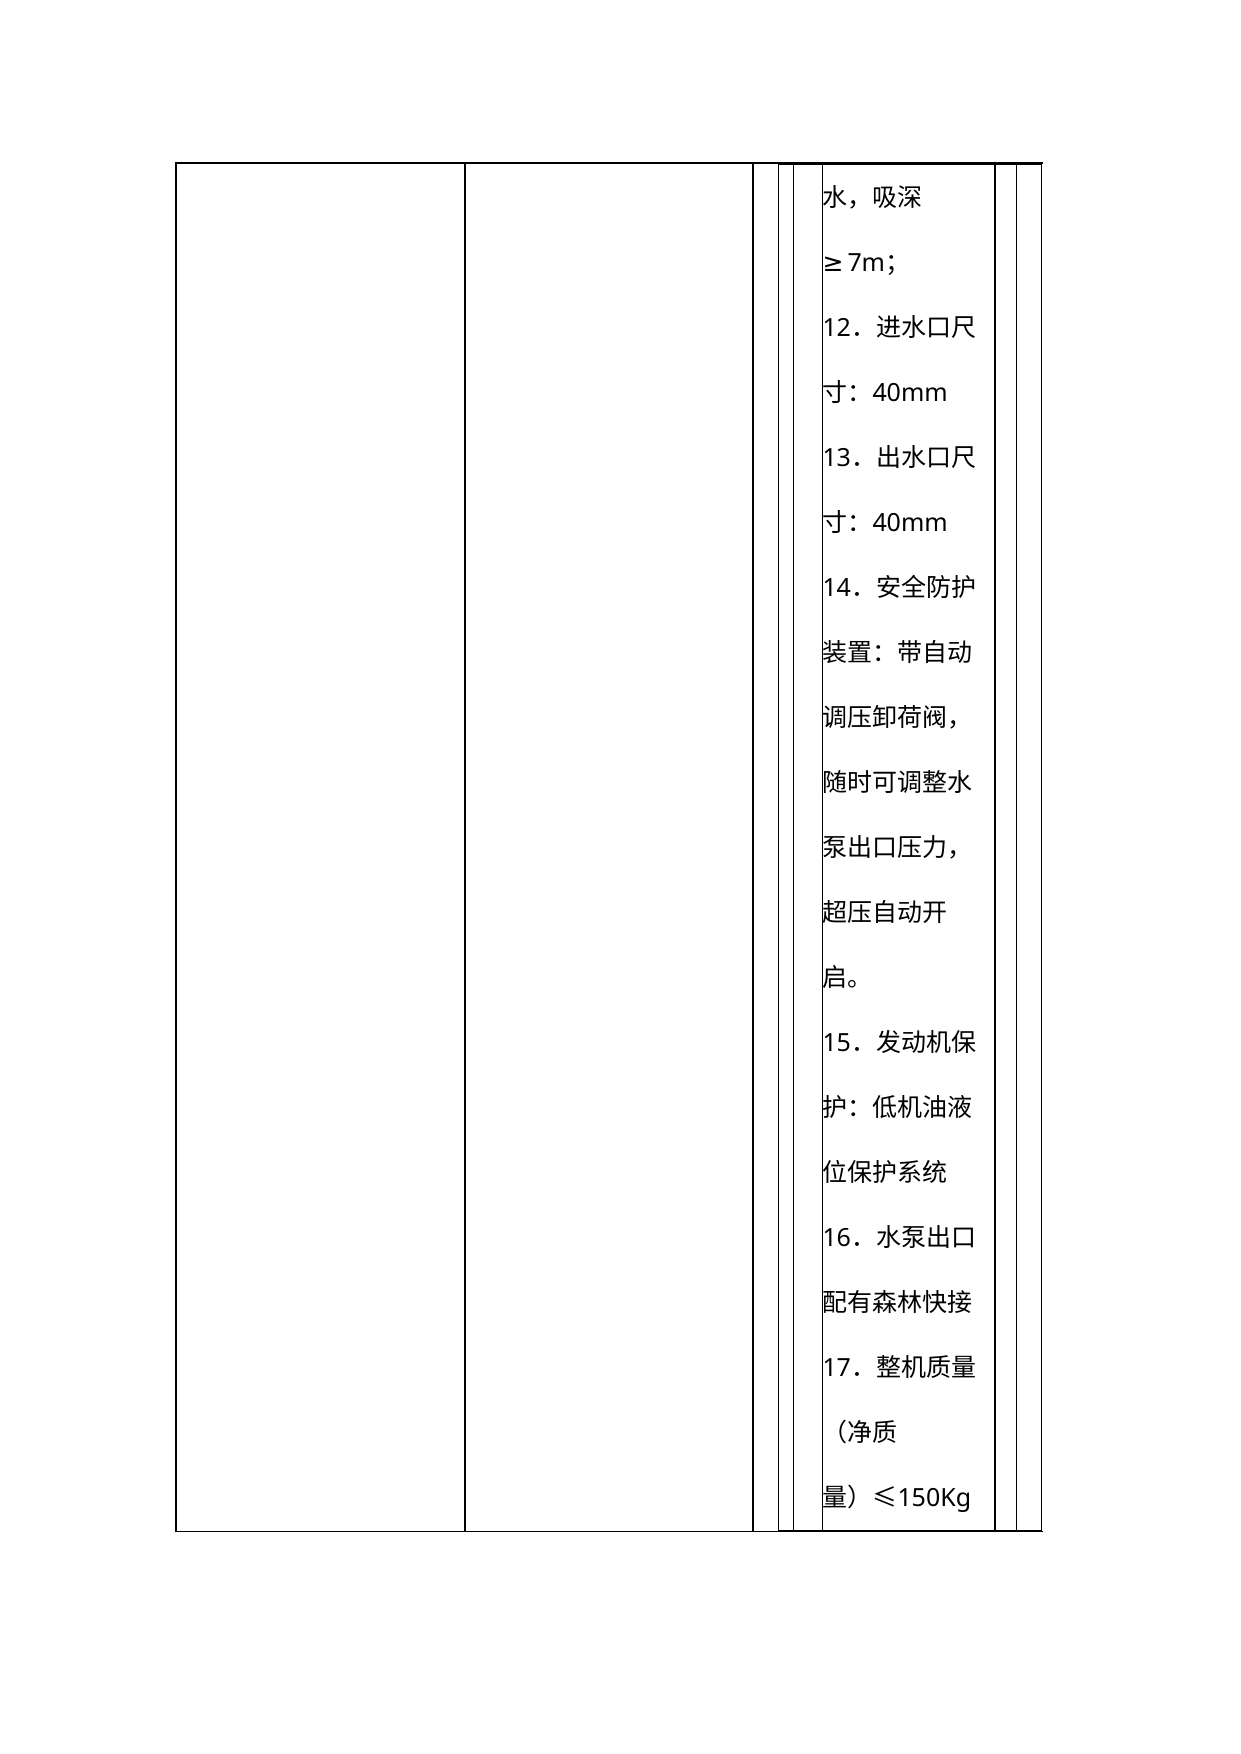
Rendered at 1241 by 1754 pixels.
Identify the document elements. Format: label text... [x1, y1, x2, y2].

table_cell [996, 165, 1016, 1530]
table_cell [779, 165, 793, 1530]
table_cell [1017, 165, 1041, 1530]
table_cell [754, 164, 778, 1531]
table_cell [466, 164, 752, 1531]
table_cell [823, 165, 994, 1530]
table_cell 1 [177, 164, 464, 1531]
